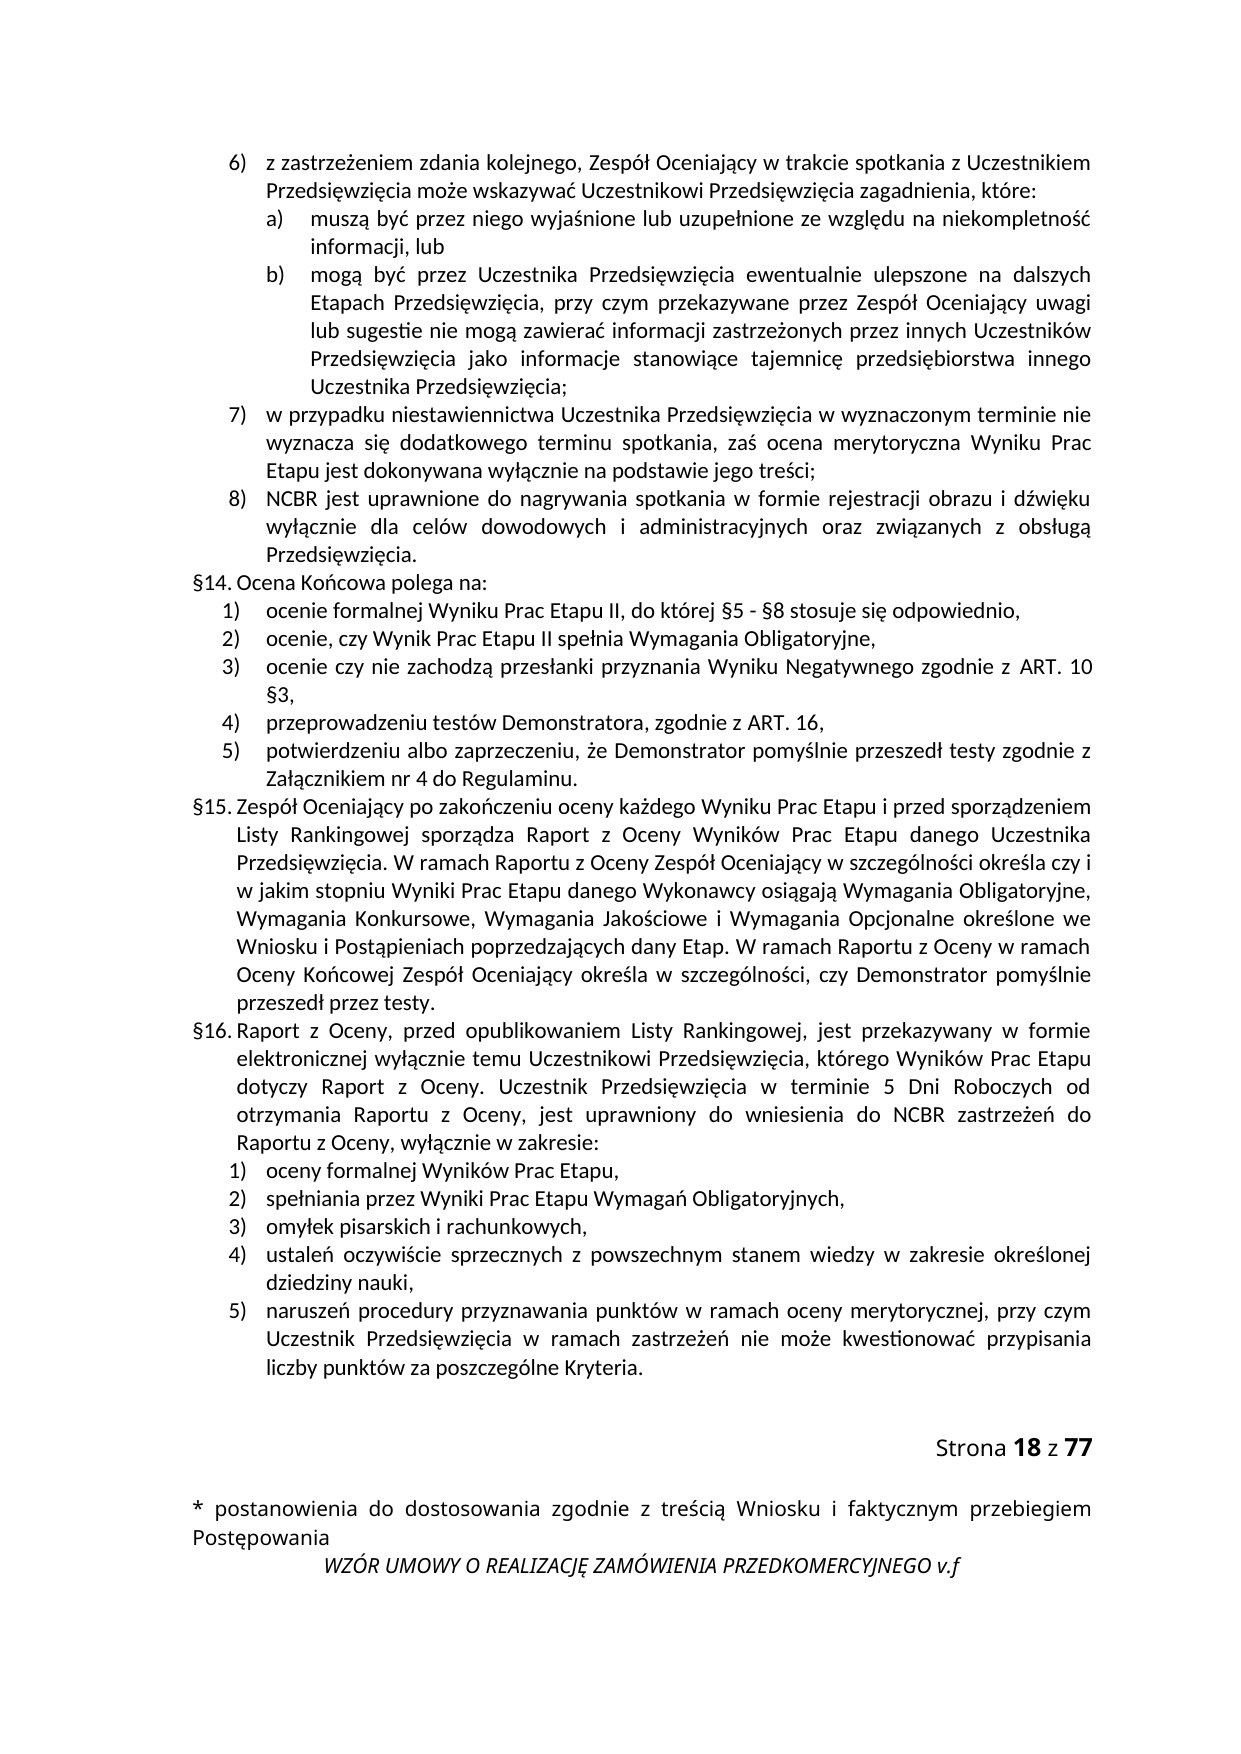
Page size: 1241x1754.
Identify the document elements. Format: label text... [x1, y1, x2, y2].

list ocenie, czy Wynik Prac Etapu II spełnia Wymagania Obligatoryjne, [222, 624, 1093, 652]
list ustaleń oczywiście sprzecznych z powszechnym stanem wiedzy w zakresie określonej dziedziny nauki, [228, 1241, 1093, 1297]
list potwierdzeniu albo zaprzeczeniu, że Demonstrator pomyślnie przeszedł testy zgodnie z Załącznikiem nr 4 do Regulaminu. [222, 736, 1093, 792]
list Zespół Oceniający po zakończeniu oceny każdego Wyniku Prac Etapu i przed sporządzeniem Listy Rankingowej sporządza Raport z Oceny Wyników Prac Etapu danego Uczestnika Przedsięwzięcia. W ramach Raportu z Oceny Zespół Oceniający w szczególności określa czy i w jakim stopniu Wyniki Prac Etapu danego Wykonawcy osiągają Wymagania Obligatoryjne, Wymagania Konkursowe, Wymagania Jakościowe i Wymagania Opcjonalne określone we Wniosku i Postąpieniach poprzedzających dany Etap. W ramach Raportu z Oceny w ramach Oceny Końcowej Zespół Oceniający określa w szczególności, czy Demonstrator pomyślnie przeszedł przez testy. [192, 792, 1093, 1016]
list oceny formalnej Wyników Prac Etapu, [228, 1156, 1093, 1184]
list mogą być przez Uczestnika Przedsięwzięcia ewentualnie ulepszone na dalszych Etapach Przedsięwzięcia, przy czym przekazywane przez Zespół Oceniający uwagi lub sugestie nie mogą zawierać informacji zastrzeżonych przez innych Uczestników Przedsięwzięcia jako informacje stanowiące tajemnicę przedsiębiorstwa innego Uczestnika Przedsięwzięcia; [266, 260, 1093, 400]
list spełniania przez Wyniki Prac Etapu Wymagań Obligatoryjnych, [228, 1184, 1093, 1212]
list ocenie formalnej Wyniku Prac Etapu II, do której §5 - §8 stosuje się odpowiednio, [222, 596, 1093, 624]
list przeprowadzeniu testów Demonstratora, zgodnie z ART. 16, [222, 708, 1093, 736]
list z zastrzeżeniem zdania kolejnego, Zespół Oceniający w trakcie spotkania z Uczestnikiem Przedsięwzięcia może wskazywać Uczestnikowi Przedsięwzięcia zagadnienia, które: [228, 148, 1093, 204]
list naruszeń procedury przyznawania punktów w ramach oceny merytorycznej, przy czym Uczestnik Przedsięwzięcia w ramach zastrzeżeń nie może kwestionować przypisania liczby punktów za poszczególne Kryteria. [228, 1297, 1093, 1381]
list ocenie czy nie zachodzą przesłanki przyznania Wyniku Negatywnego zgodnie z ART. 10 §3, [222, 652, 1093, 708]
list NCBR jest uprawnione do nagrywania spotkania w formie rejestracji obrazu i dźwięku wyłącznie dla celów dowodowych i administracyjnych oraz związanych z obsługą Przedsięwzięcia. [228, 484, 1093, 568]
list Raport z Oceny, przed opublikowaniem Listy Rankingowej, jest przekazywany w formie elektronicznej wyłącznie temu Uczestnikowi Przedsięwzięcia, którego Wyników Prac Etapu dotyczy Raport z Oceny. Uczestnik Przedsięwzięcia w terminie 5 Dni Roboczych od otrzymania Raportu z Oceny, jest uprawniony do wniesienia do NCBR zastrzeżeń do Raportu z Oceny, wyłącznie w zakresie: [192, 1016, 1093, 1156]
list muszą być przez niego wyjaśnione lub uzupełnione ze względu na niekompletność informacji, lub [266, 204, 1093, 260]
list omyłek pisarskich i rachunkowych, [228, 1212, 1093, 1241]
list w przypadku niestawiennictwa Uczestnika Przedsięwzięcia w wyznaczonym terminie nie wyznacza się dodatkowego terminu spotkania, zaś ocena merytoryczna Wyniku Prac Etapu jest dokonywana wyłącznie na podstawie jego treści; [228, 400, 1093, 484]
list Ocena Końcowa polega na: [192, 568, 1093, 596]
